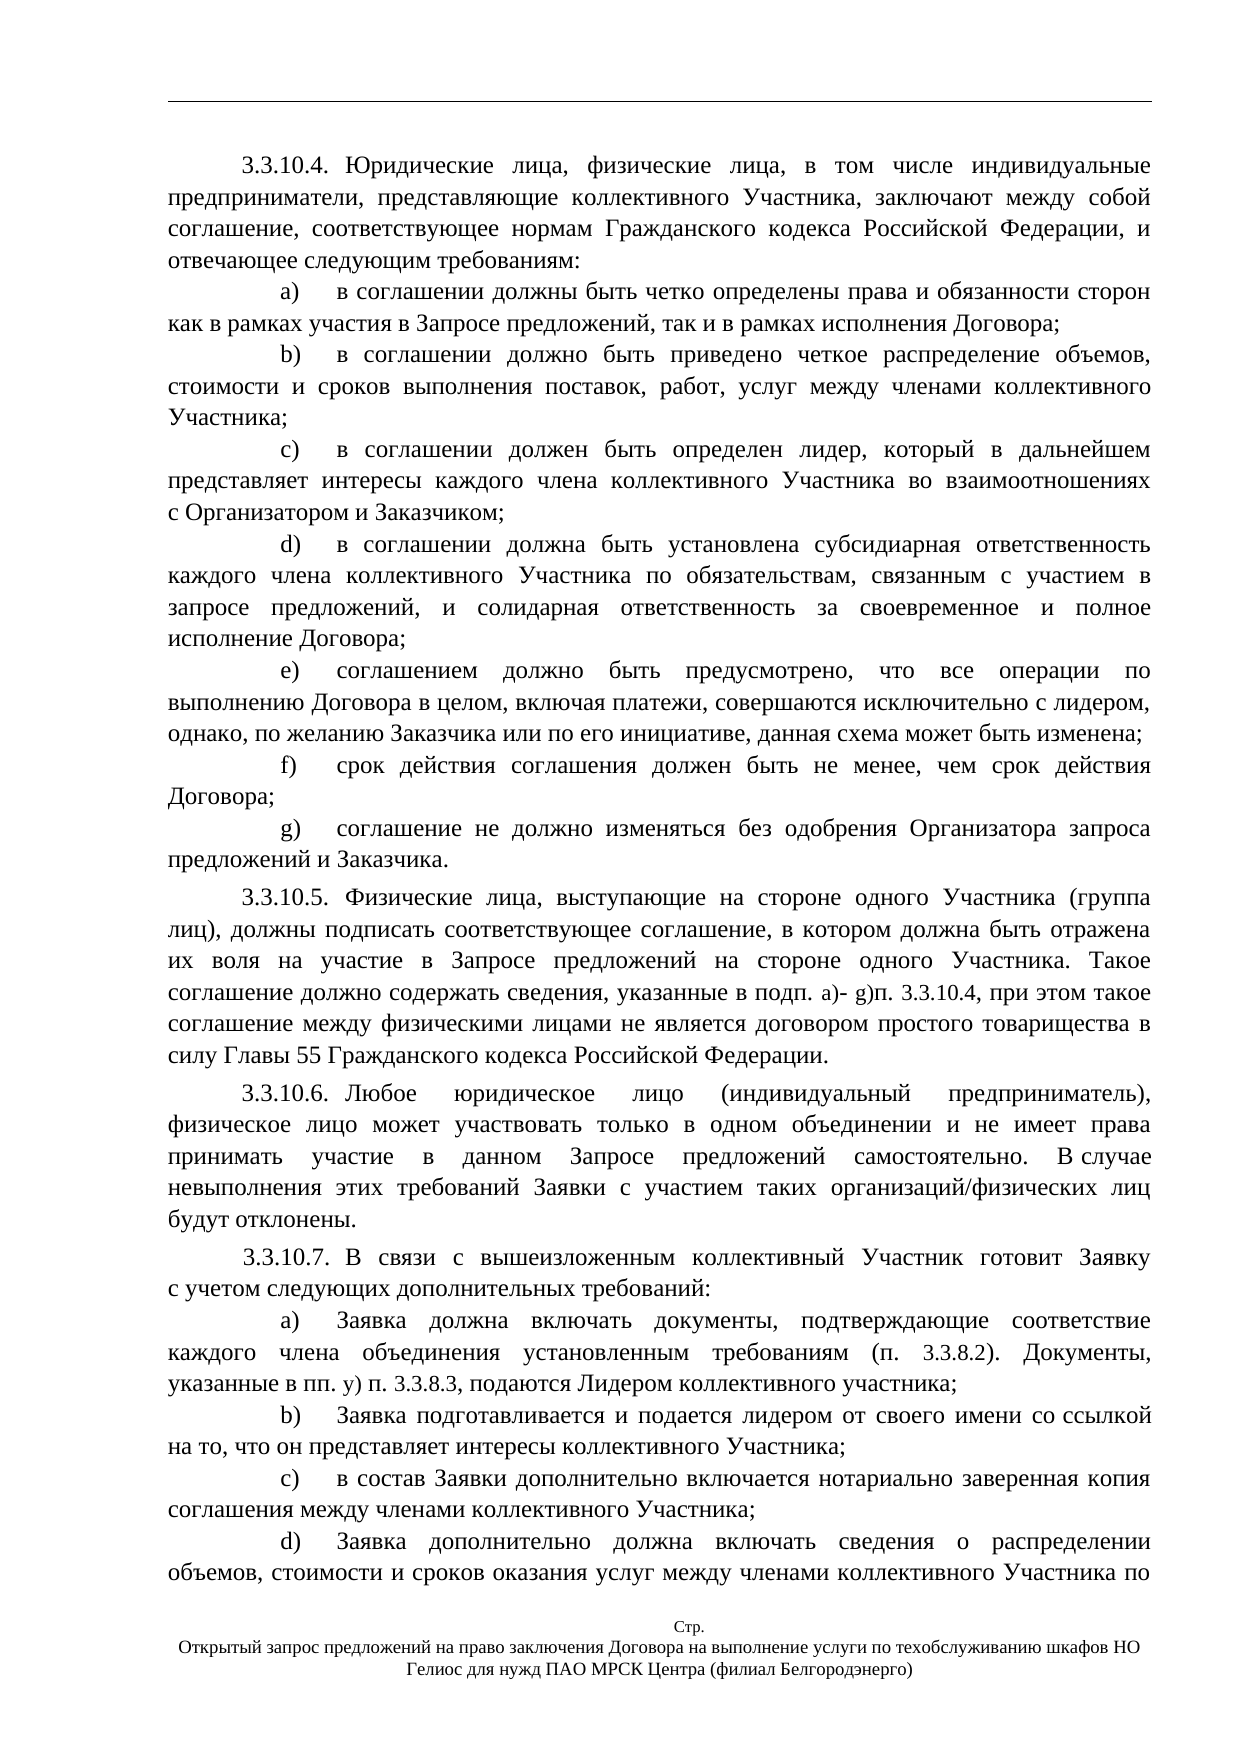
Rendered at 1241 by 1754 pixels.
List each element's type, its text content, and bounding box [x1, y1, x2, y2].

list в соглашении должны быть четко определены права и обязанности сторон как в рамках участия в Запросе предложений, так и в рамках исполнения Договора; [168, 276, 1152, 337]
list в соглашении должно быть приведено четкое распределение объемов, стоимости и сроков выполнения поставок, работ, услуг между членами коллективного Участника; [168, 339, 1152, 431]
list в состав Заявки дополнительно включается нотариально заверенная копия соглашения между членами коллективного Участника; [168, 1463, 1152, 1523]
list срок действия соглашения должен быть не менее, чем срок действия Договора; [168, 750, 1152, 810]
list в соглашении должна быть установлена субсидиарная ответственность каждого члена коллективного Участника по обязательствам, связанным с участием в запросе предложений, и солидарная ответственность за своевременное и полное исполнение Договора; [168, 529, 1152, 652]
list Заявка должна включать документы, подтверждающие соответствие каждого члена объединения установленным требованиям (п. 3.3.8.2). Документы, указанные в пп. у) п. 3.3.8.3, подаются Лидером коллективного участника; [168, 1305, 1152, 1397]
list Юридические лица, физические лица, в том числе индивидуальные предприниматели, представляющие коллективного Участника, заключают между собой соглашение, соответствующее нормам Гражданского кодекса Российской Федерации, и отвечающее следующим требованиям: [168, 150, 1152, 273]
list Физические лица, выступающие на стороне одного Участника (группа лиц), должны подписать соответствующее соглашение, в котором должна быть отражена их воля на участие в Запросе предложений на стороне одного Участника. Такое соглашение должно содержать сведения, указанные в подп. a)- g)п. 3.3.10.4, при этом такое соглашение между физическими лицами не является договором простого товарищества в силу Главы 55 Гражданского кодекса Российской Федерации. [168, 882, 1152, 1069]
list Заявка подготавливается и подается лидером от своего имени со ссылкой на то, что он представляет интересы коллективного Участника; [168, 1400, 1152, 1460]
list В связи с вышеизложенным коллективный Участник готовит Заявку с учетом следующих дополнительных требований: [168, 1242, 1152, 1302]
list в соглашении должен быть определен лидер, который в дальнейшем представляет интересы каждого члена коллективного Участника во взаимоотношениях с Организатором и Заказчиком; [168, 434, 1152, 526]
list соглашением должно быть предусмотрено, что все операции по выполнению Договора в целом, включая платежи, совершаются исключительно с лидером, однако, по желанию Заказчика или по его инициативе, данная схема может быть изменена; [168, 655, 1152, 747]
list соглашение не должно изменяться без одобрения Организатора запроса предложений и Заказчика. [168, 813, 1152, 873]
list Любое юридическое лицо (индивидуальный предприниматель), физическое лицо может участвовать только в одном объединении и не имеет права принимать участие в данном Запросе предложений самостоятельно. В случае невыполнения этих требований Заявки с участием таких организаций/физических лиц будут отклонены. [168, 1078, 1152, 1233]
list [168, 1526, 1152, 1586]
